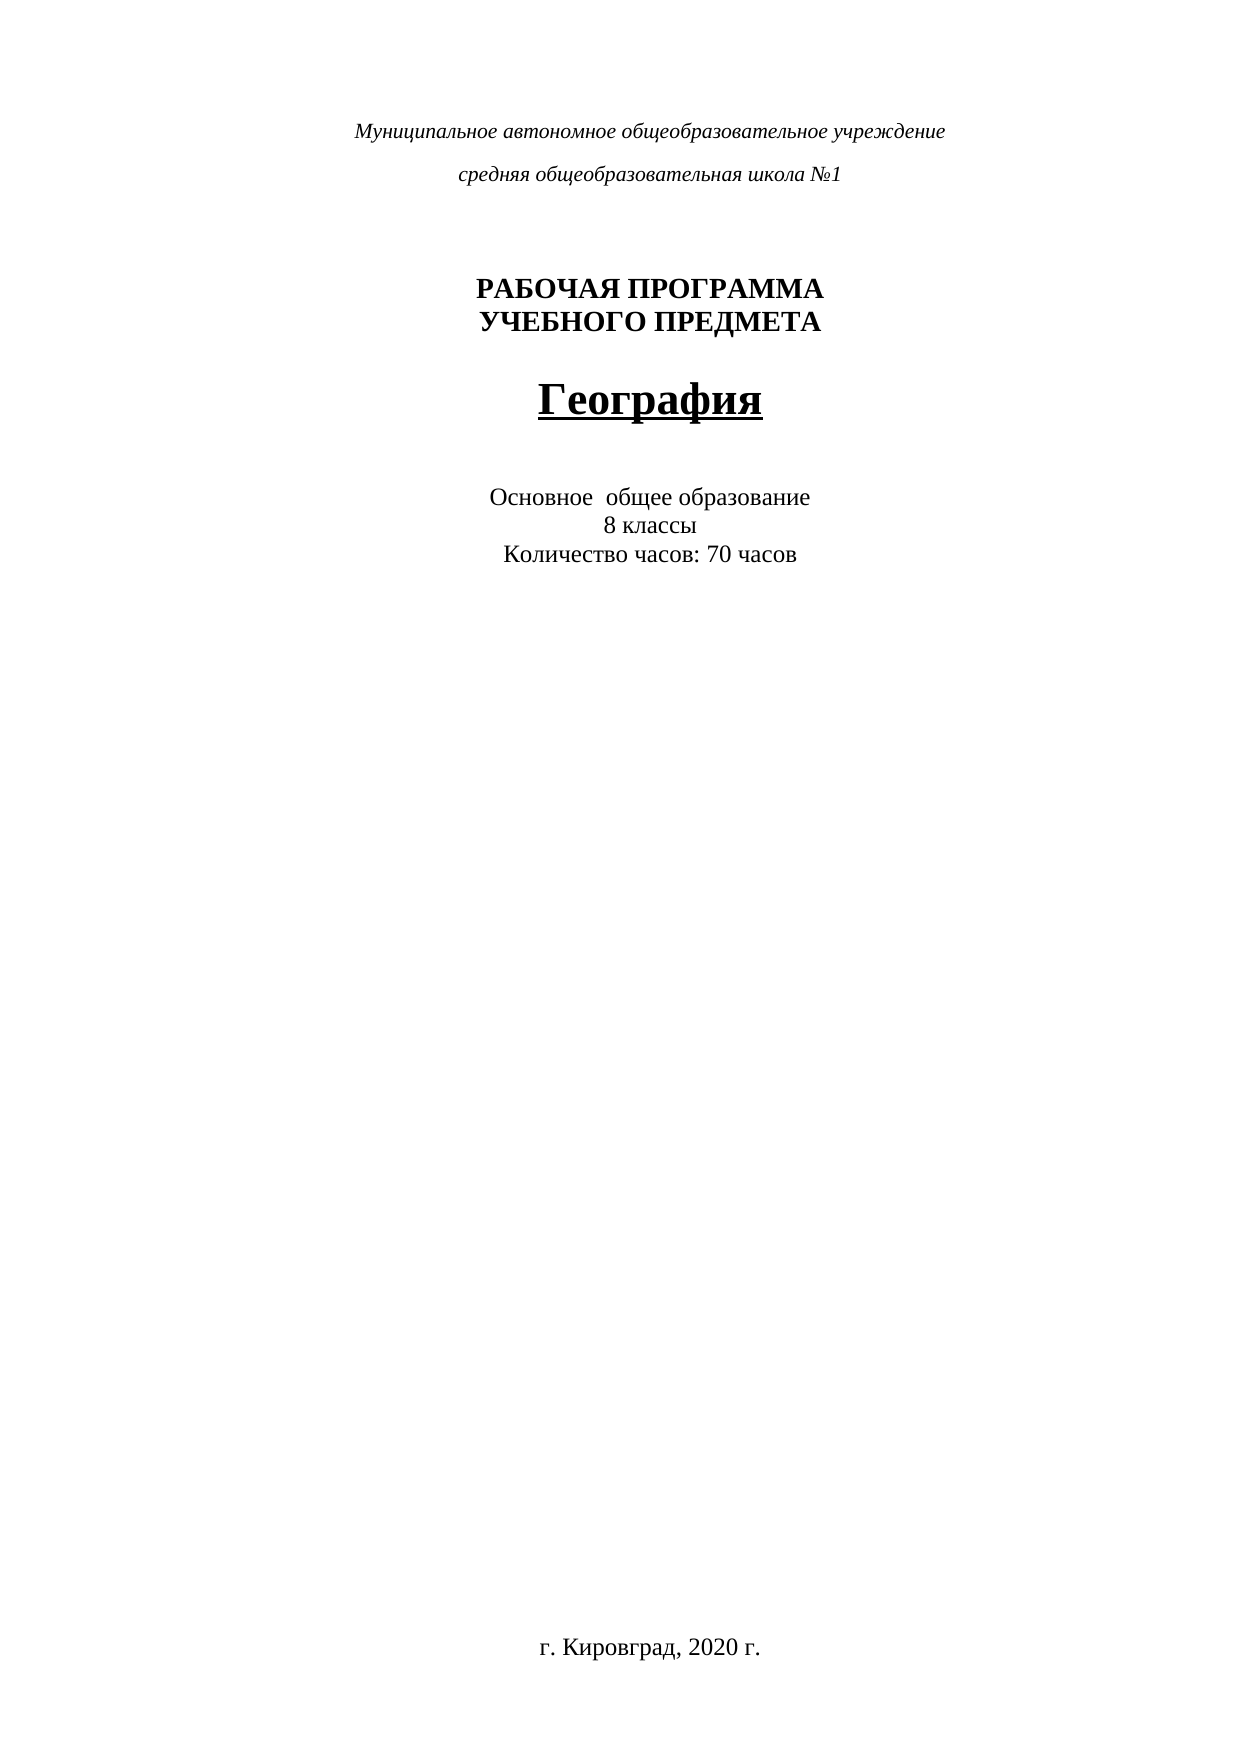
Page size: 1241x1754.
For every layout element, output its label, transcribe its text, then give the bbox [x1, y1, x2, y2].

text Основное общее образование [148, 482, 1152, 511]
text учебного предмета [148, 304, 1152, 338]
text г. Кировград, 2020 г. [148, 1632, 1152, 1661]
text Муниципальное автономное общеобразовательное учреждение [148, 118, 1152, 161]
text 8 классы [148, 511, 1152, 539]
text География [148, 372, 1152, 424]
text Рабочая ПРОГРАММа [148, 271, 1152, 304]
text средняя общеобразовательная школа №1 [148, 161, 1152, 204]
text Количество часов: 70 часов [148, 539, 1152, 568]
